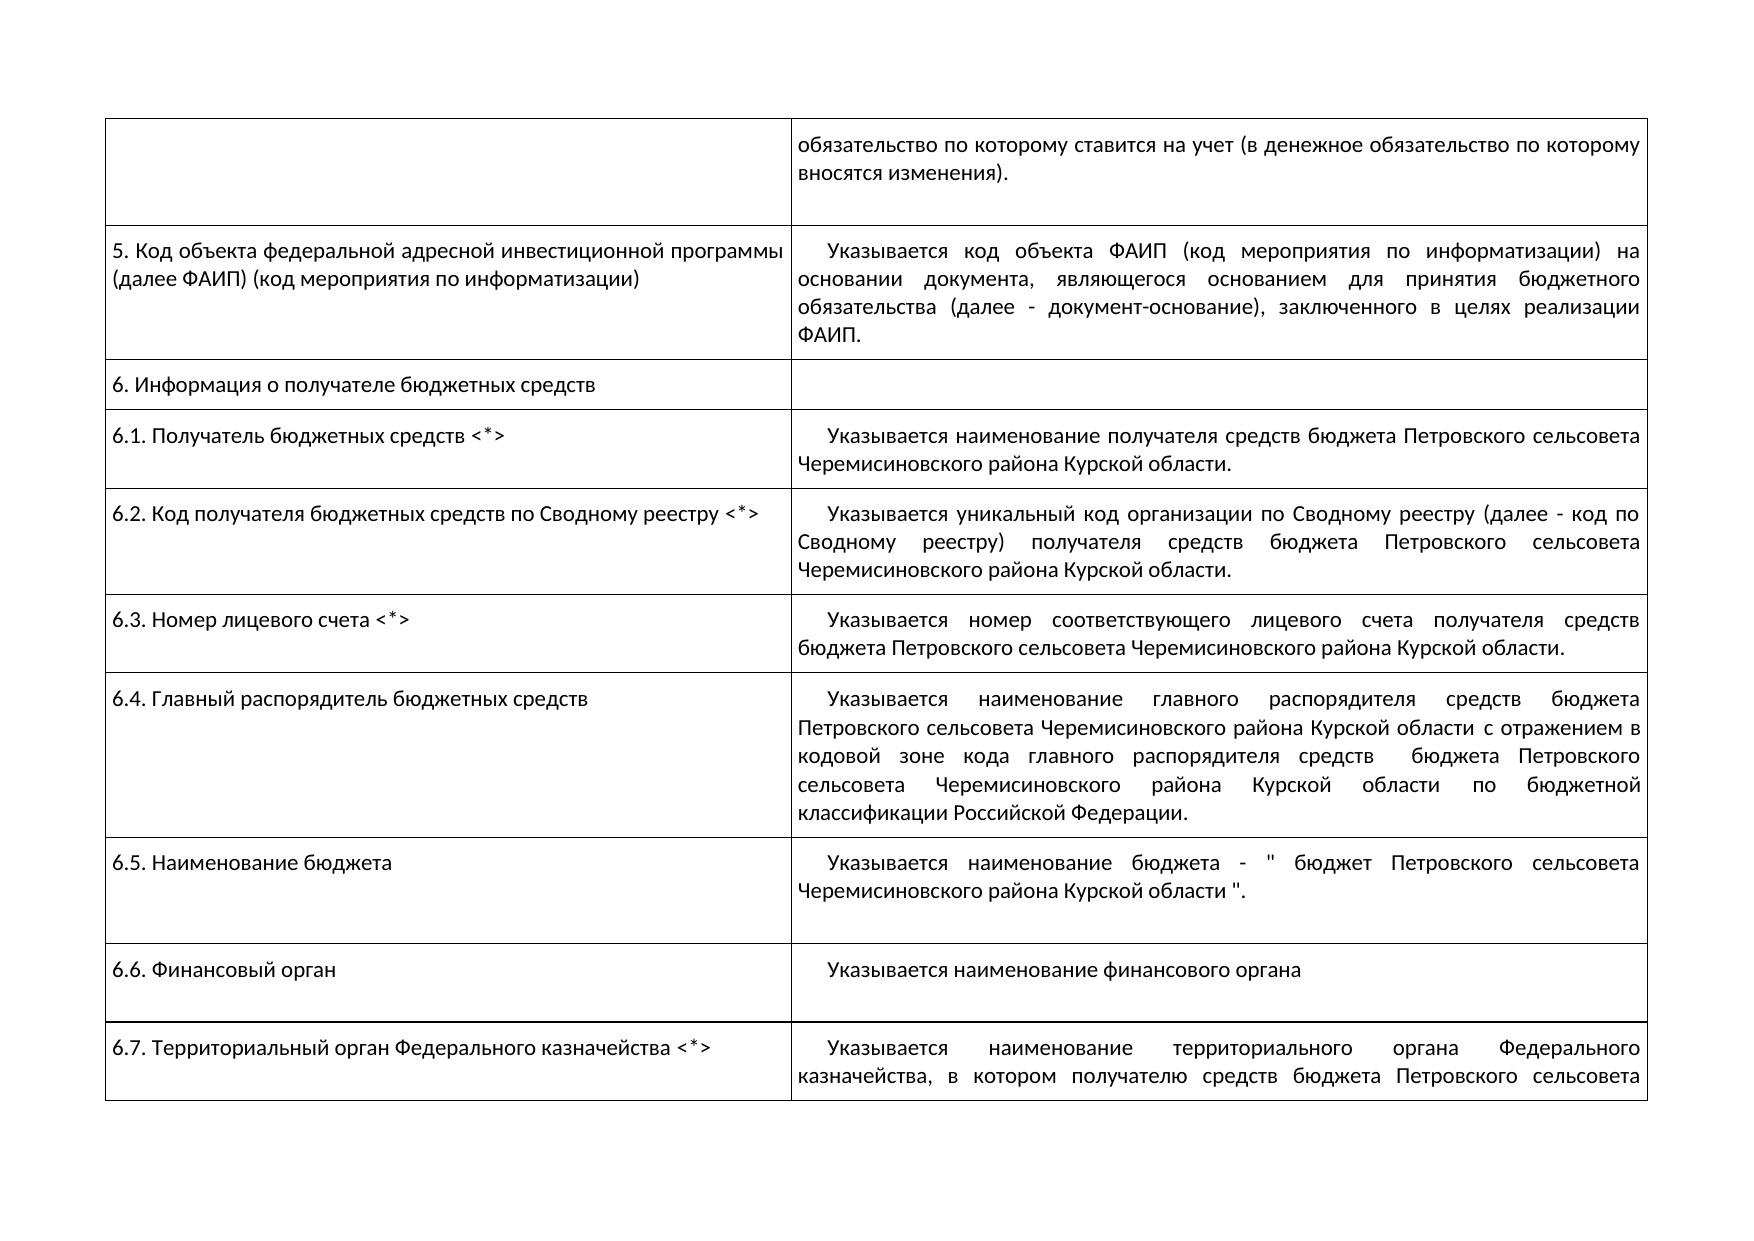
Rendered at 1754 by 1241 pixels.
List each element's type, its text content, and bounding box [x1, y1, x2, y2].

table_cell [106, 1023, 791, 1100]
table_cell Указывается номер соответствующего лицевого счета получателя средств бюджета Петровского сельсовета Черемисиновского района Курской области. [792, 595, 1647, 672]
table_cell 6.1. Получатель бюджетных средств <*> [106, 410, 791, 487]
table_cell Указывается наименование получателя средств бюджета Петровского сельсовета Черемисиновского района Курской области. [792, 410, 1647, 487]
table_cell 6.5. Наименование бюджета [106, 838, 791, 943]
table_cell 6.6. Финансовый орган [106, 944, 791, 1021]
table_cell [792, 360, 1647, 409]
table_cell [792, 1023, 1647, 1100]
table_cell 6.4. Главный распорядитель бюджетных средств [106, 673, 791, 837]
table_cell Указывается код объекта ФАИП (код мероприятия по информатизации) на основании документа, являющегося основанием для принятия бюджетного обязательства (далее - документ-основание), заключенного в целях реализации ФАИП. [792, 226, 1647, 359]
table_cell 6.2. Код получателя бюджетных средств по Сводному реестру <*> [106, 489, 791, 594]
table_cell 6. Информация о получателе бюджетных средств [106, 360, 791, 409]
table_cell 6.3. Номер лицевого счета <*> [106, 595, 791, 672]
table_cell Указывается уникальный код организации по Сводному реестру (далее - код по Сводному реестру) получателя средств бюджета Петровского сельсовета Черемисиновского района Курской области. [792, 489, 1647, 594]
table_cell 5. Код объекта федеральной адресной инвестиционной программы (далее ФАИП) (код мероприятия по информатизации) [106, 226, 791, 359]
table_cell Указывается наименование финансового органа [792, 944, 1647, 1021]
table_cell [792, 119, 1647, 224]
table_cell Указывается наименование главного распорядителя средств бюджета Петровского сельсовета Черемисиновского района Курской области с отражением в кодовой зоне кода главного распорядителя средств бюджета Петровского сельсовета Черемисиновского района Курской области по бюджетной классификации Российской Федерации. [792, 673, 1647, 837]
table_cell Указывается наименование бюджета - " бюджет Петровского сельсовета Черемисиновского района Курской области ". [792, 838, 1647, 943]
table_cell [106, 119, 791, 224]
